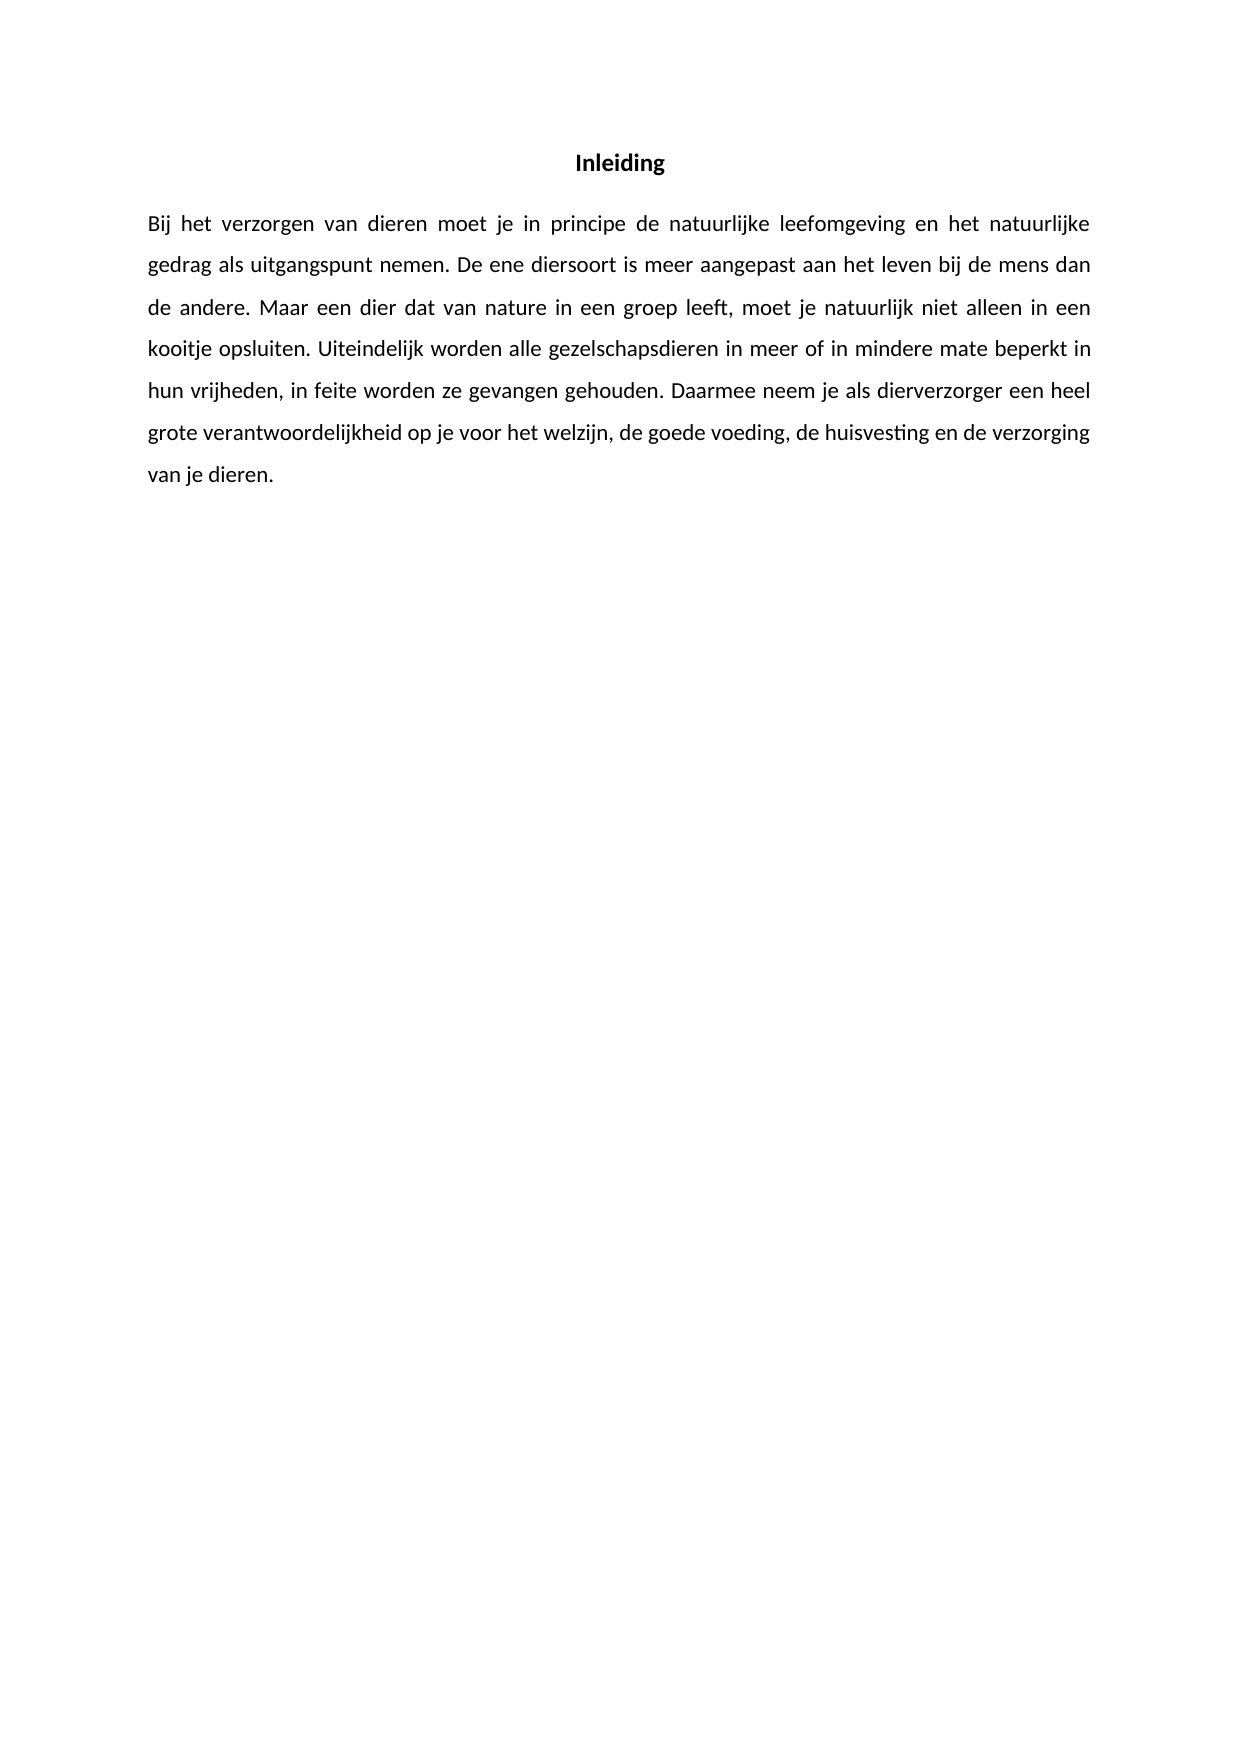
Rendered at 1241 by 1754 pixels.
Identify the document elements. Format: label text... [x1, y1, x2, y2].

text Bij het verzorgen van dieren moet je in principe de natuurlijke leefomgeving en het natuurlijke gedrag als uitgangspunt nemen. De ene diersoort is meer aangepast aan het leven bij de mens dan de andere. Maar een dier dat van nature in een groep leeft, moet je natuurlijk niet alleen in een kooitje opsluiten. Uiteindelijk worden alle gezelschapsdieren in meer of in mindere mate beperkt in hun vrijheden, in feite worden ze gevangen gehouden. Daarmee neem je als dierverzorger een heel grote verantwoordelijkheid op je voor het welzijn, de goede voeding, de huisvesting en de verzorging van je dieren. [148, 209, 1093, 488]
text Inleiding [148, 148, 1093, 178]
